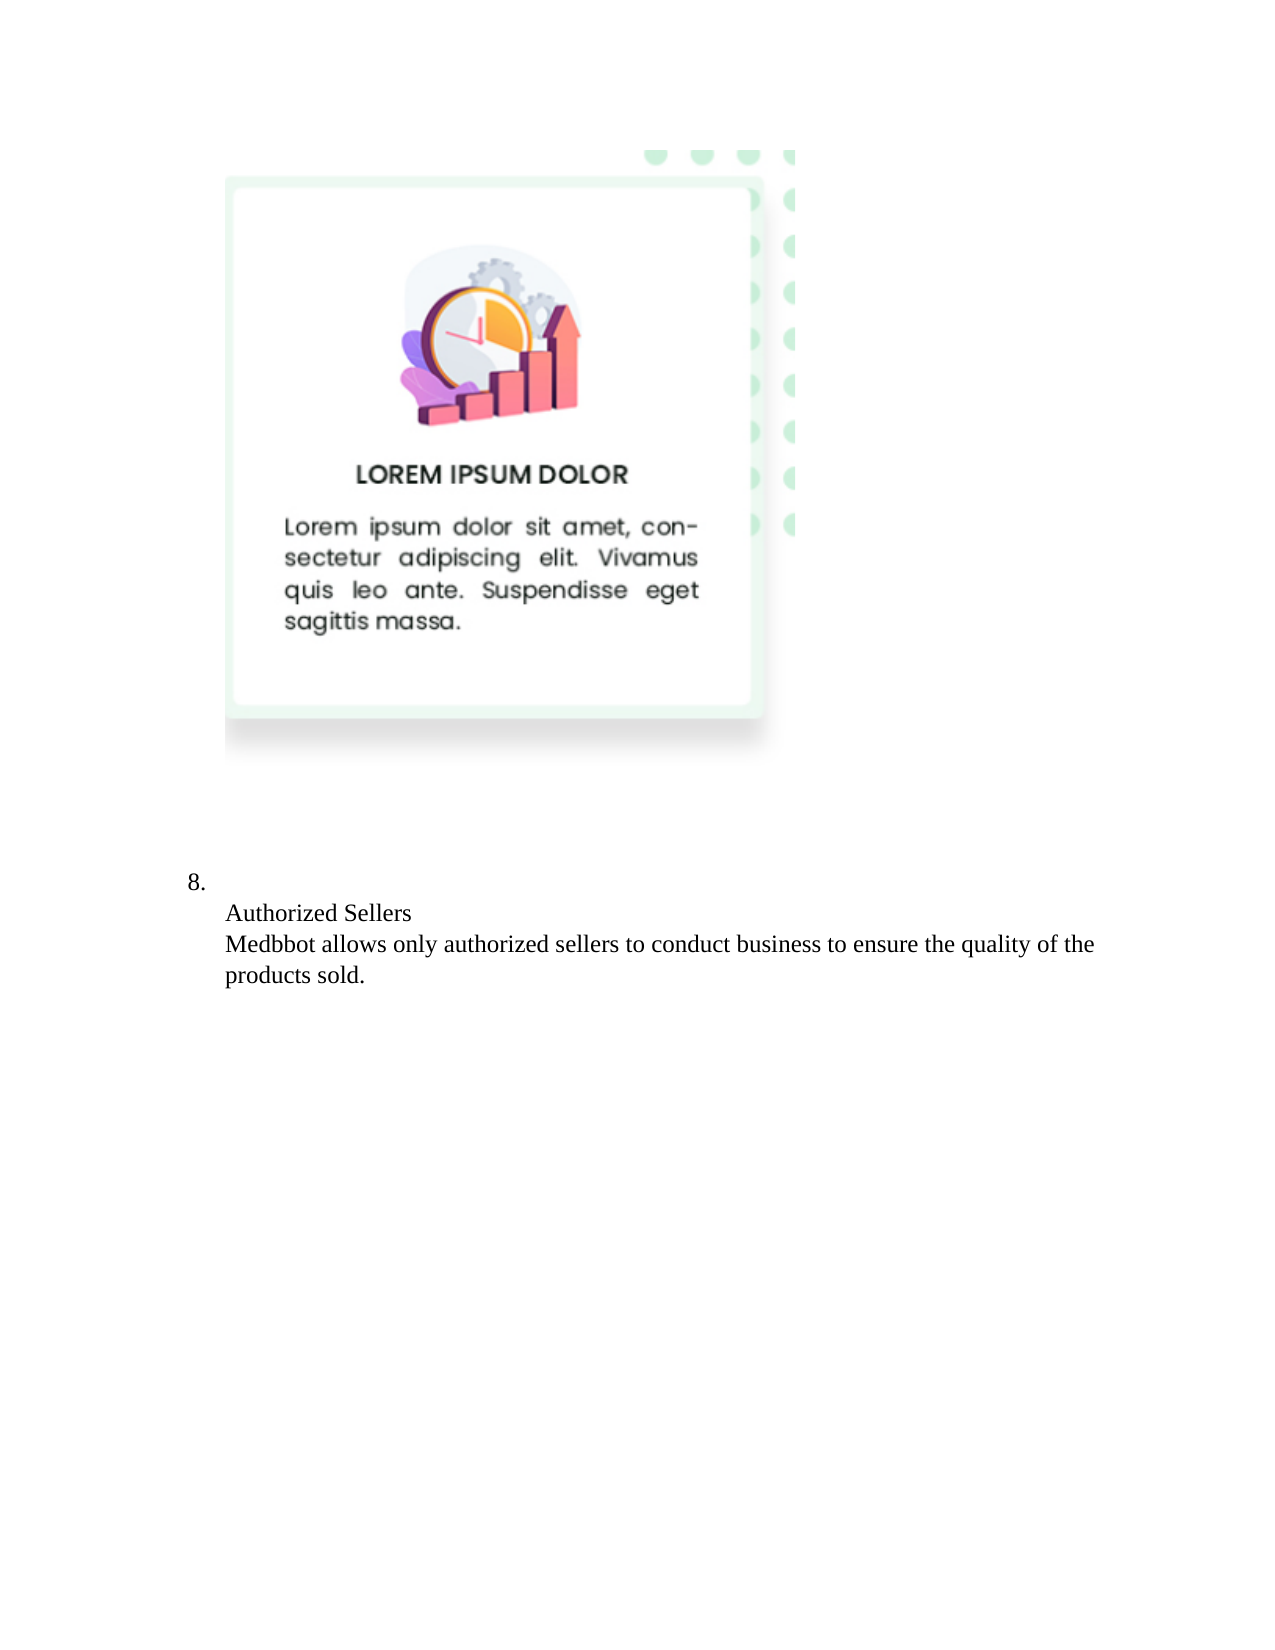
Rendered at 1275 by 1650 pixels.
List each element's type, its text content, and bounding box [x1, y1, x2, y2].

list Medbbot allows only authorized sellers to conduct business to ensure the quality of the products sold. [225, 929, 1125, 989]
list Authorized Sellers [225, 898, 1125, 927]
picture [225, 150, 796, 891]
